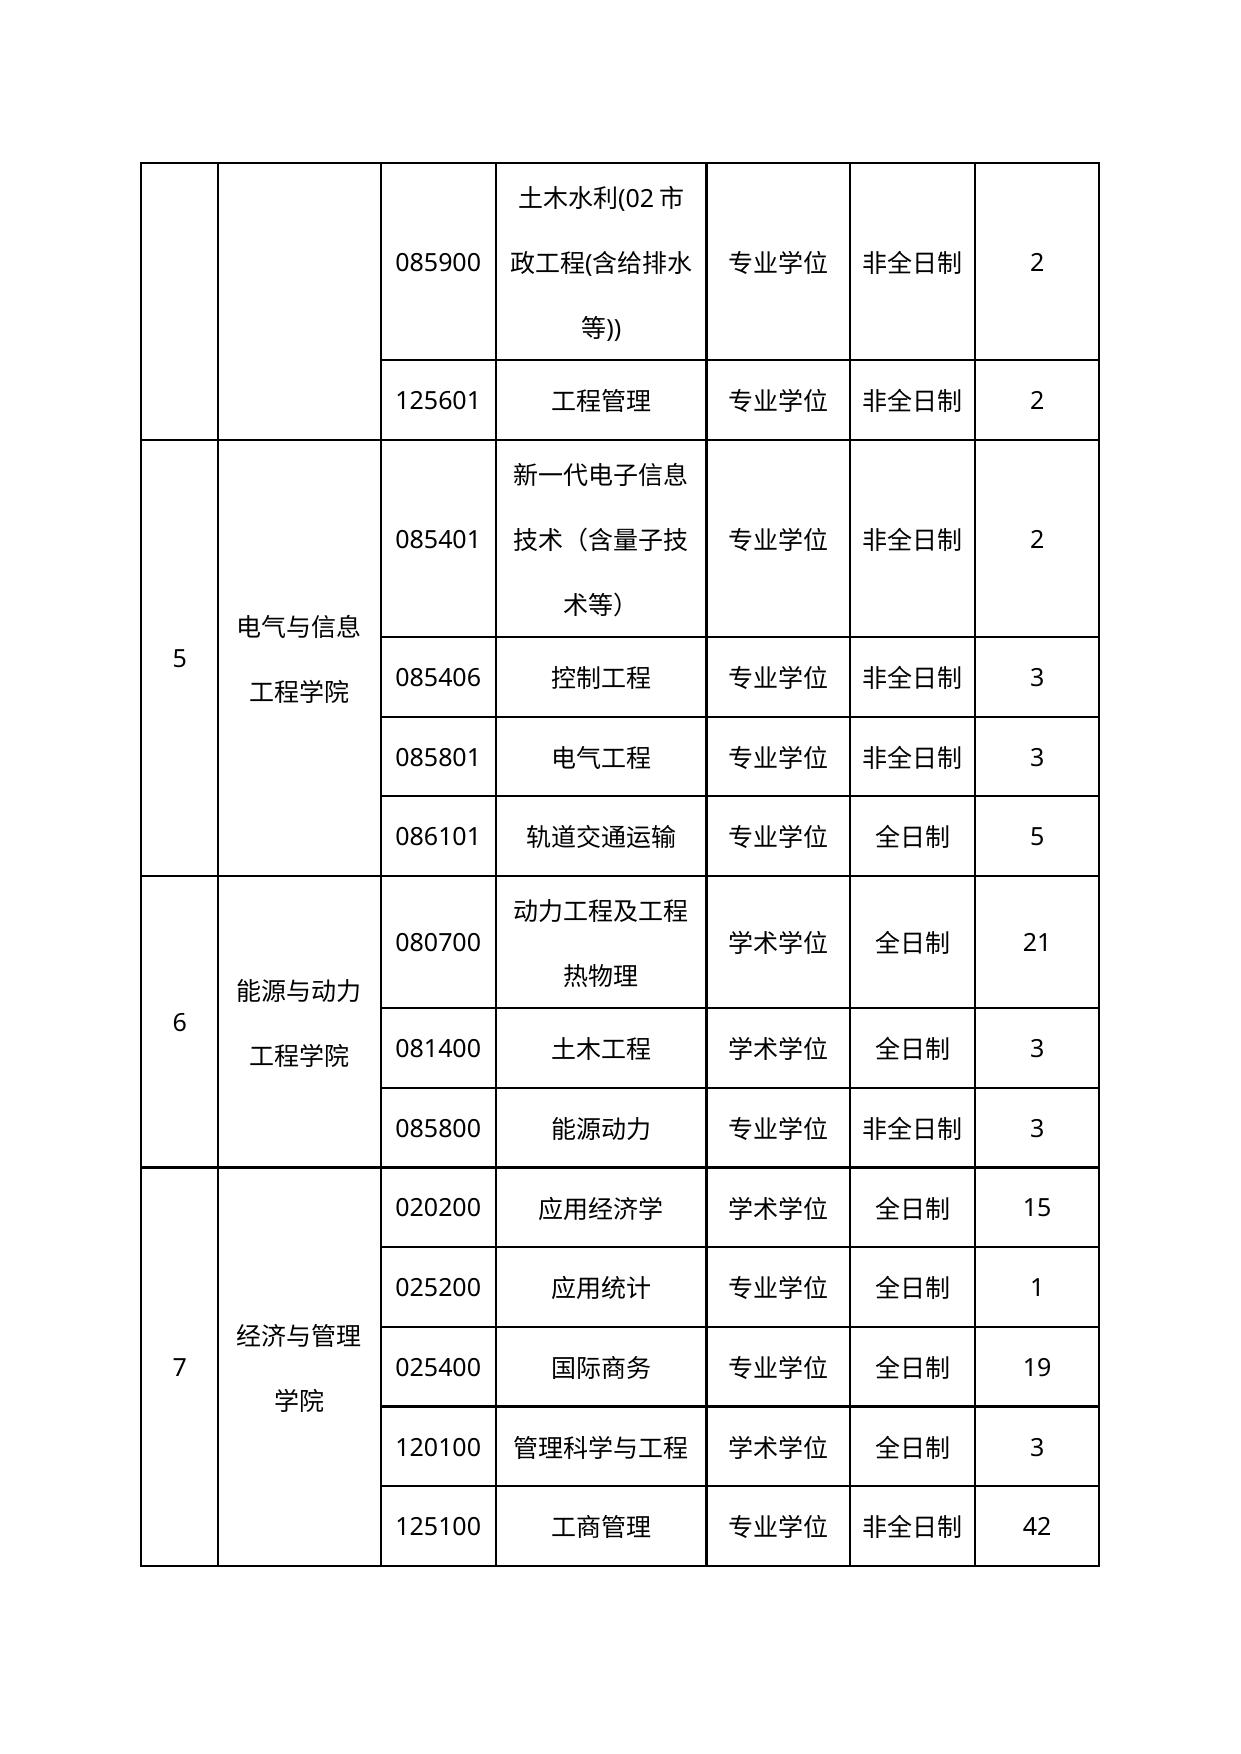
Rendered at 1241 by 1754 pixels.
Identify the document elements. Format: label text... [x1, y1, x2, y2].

table_cell 085401 [382, 441, 495, 636]
table_cell 学术学位 [708, 1408, 849, 1485]
table_cell 085800 [382, 1089, 495, 1166]
table_cell 085900 [382, 164, 495, 359]
table_cell 动力工程及工程热物理 [497, 877, 705, 1007]
table_cell 19 [976, 1328, 1098, 1405]
table_cell 025200 [382, 1248, 495, 1326]
table_cell 5 [976, 797, 1098, 875]
table_cell 15 [976, 1169, 1098, 1246]
table_cell 085801 [382, 718, 495, 795]
table_cell 非全日制 [851, 1089, 974, 1166]
table_cell 全日制 [851, 1169, 974, 1246]
table_cell 专业学位 [708, 1487, 849, 1565]
table_cell 专业学位 [708, 1328, 849, 1405]
table_cell 专业学位 [708, 1089, 849, 1166]
table_cell 全日制 [851, 1408, 974, 1485]
table_cell 能源动力 [497, 1089, 705, 1166]
table_cell 全日制 [851, 1248, 974, 1326]
table_cell 国际商务 [497, 1328, 705, 1405]
table_cell 2 [976, 361, 1098, 439]
table_cell 土木工程 [497, 1009, 705, 1087]
table_cell 应用统计 [497, 1248, 705, 1326]
table_cell 学术学位 [708, 1009, 849, 1087]
table_cell 2 [976, 164, 1098, 359]
table_cell 125601 [382, 361, 495, 439]
table_cell 125100 [382, 1487, 495, 1565]
table_cell 2 [976, 441, 1098, 636]
table_cell 非全日制 [851, 164, 974, 359]
table_cell 管理科学与工程 [497, 1408, 705, 1485]
table_cell 025400 [382, 1328, 495, 1405]
table_cell 非全日制 [851, 638, 974, 716]
table_cell 5 [142, 441, 217, 875]
table_cell 020200 [382, 1169, 495, 1246]
table_cell 086101 [382, 797, 495, 875]
table_cell 3 [976, 1089, 1098, 1166]
table_cell 非全日制 [851, 441, 974, 636]
table_cell 全日制 [851, 1328, 974, 1405]
table_cell 能源与动力工程学院 [219, 877, 380, 1166]
table_cell 全日制 [851, 1009, 974, 1087]
table_cell 080700 [382, 877, 495, 1007]
table_cell 42 [976, 1487, 1098, 1565]
table_cell 6 [142, 877, 217, 1166]
table_cell 非全日制 [851, 718, 974, 795]
table_cell 081400 [382, 1009, 495, 1087]
table_cell 经济与管理学院 [219, 1169, 380, 1565]
table_cell 应用经济学 [497, 1169, 705, 1246]
table_cell 非全日制 [851, 361, 974, 439]
table_cell 21 [976, 877, 1098, 1007]
table_cell 3 [976, 718, 1098, 795]
table_cell 学术学位 [708, 877, 849, 1007]
table_cell 全日制 [851, 797, 974, 875]
table_cell 3 [976, 638, 1098, 716]
table_cell 专业学位 [708, 164, 849, 359]
table_cell 专业学位 [708, 718, 849, 795]
table_cell 专业学位 [708, 441, 849, 636]
table_cell 085406 [382, 638, 495, 716]
table_cell 控制工程 [497, 638, 705, 716]
table_cell 轨道交通运输 [497, 797, 705, 875]
table_cell 专业学位 [708, 638, 849, 716]
table_cell 电气工程 [497, 718, 705, 795]
table_cell 3 [976, 1408, 1098, 1485]
table_cell 专业学位 [708, 1248, 849, 1326]
table_cell 工程管理 [497, 361, 705, 439]
table_cell 7 [142, 1169, 217, 1565]
table_cell 1 [976, 1248, 1098, 1326]
table_cell 120100 [382, 1408, 495, 1485]
table_cell 学术学位 [708, 1169, 849, 1246]
table_cell 专业学位 [708, 797, 849, 875]
table_cell 电气与信息工程学院 [219, 441, 380, 875]
table_cell 专业学位 [708, 361, 849, 439]
table_cell 全日制 [851, 877, 974, 1007]
table_cell 非全日制 [851, 1487, 974, 1565]
table_cell 工商管理 [497, 1487, 705, 1565]
table_cell 新一代电子信息技术（含量子技术等） [497, 441, 705, 636]
table_cell 土木水利(02市政工程(含给排水等)) [497, 164, 705, 359]
table_cell 3 [976, 1009, 1098, 1087]
